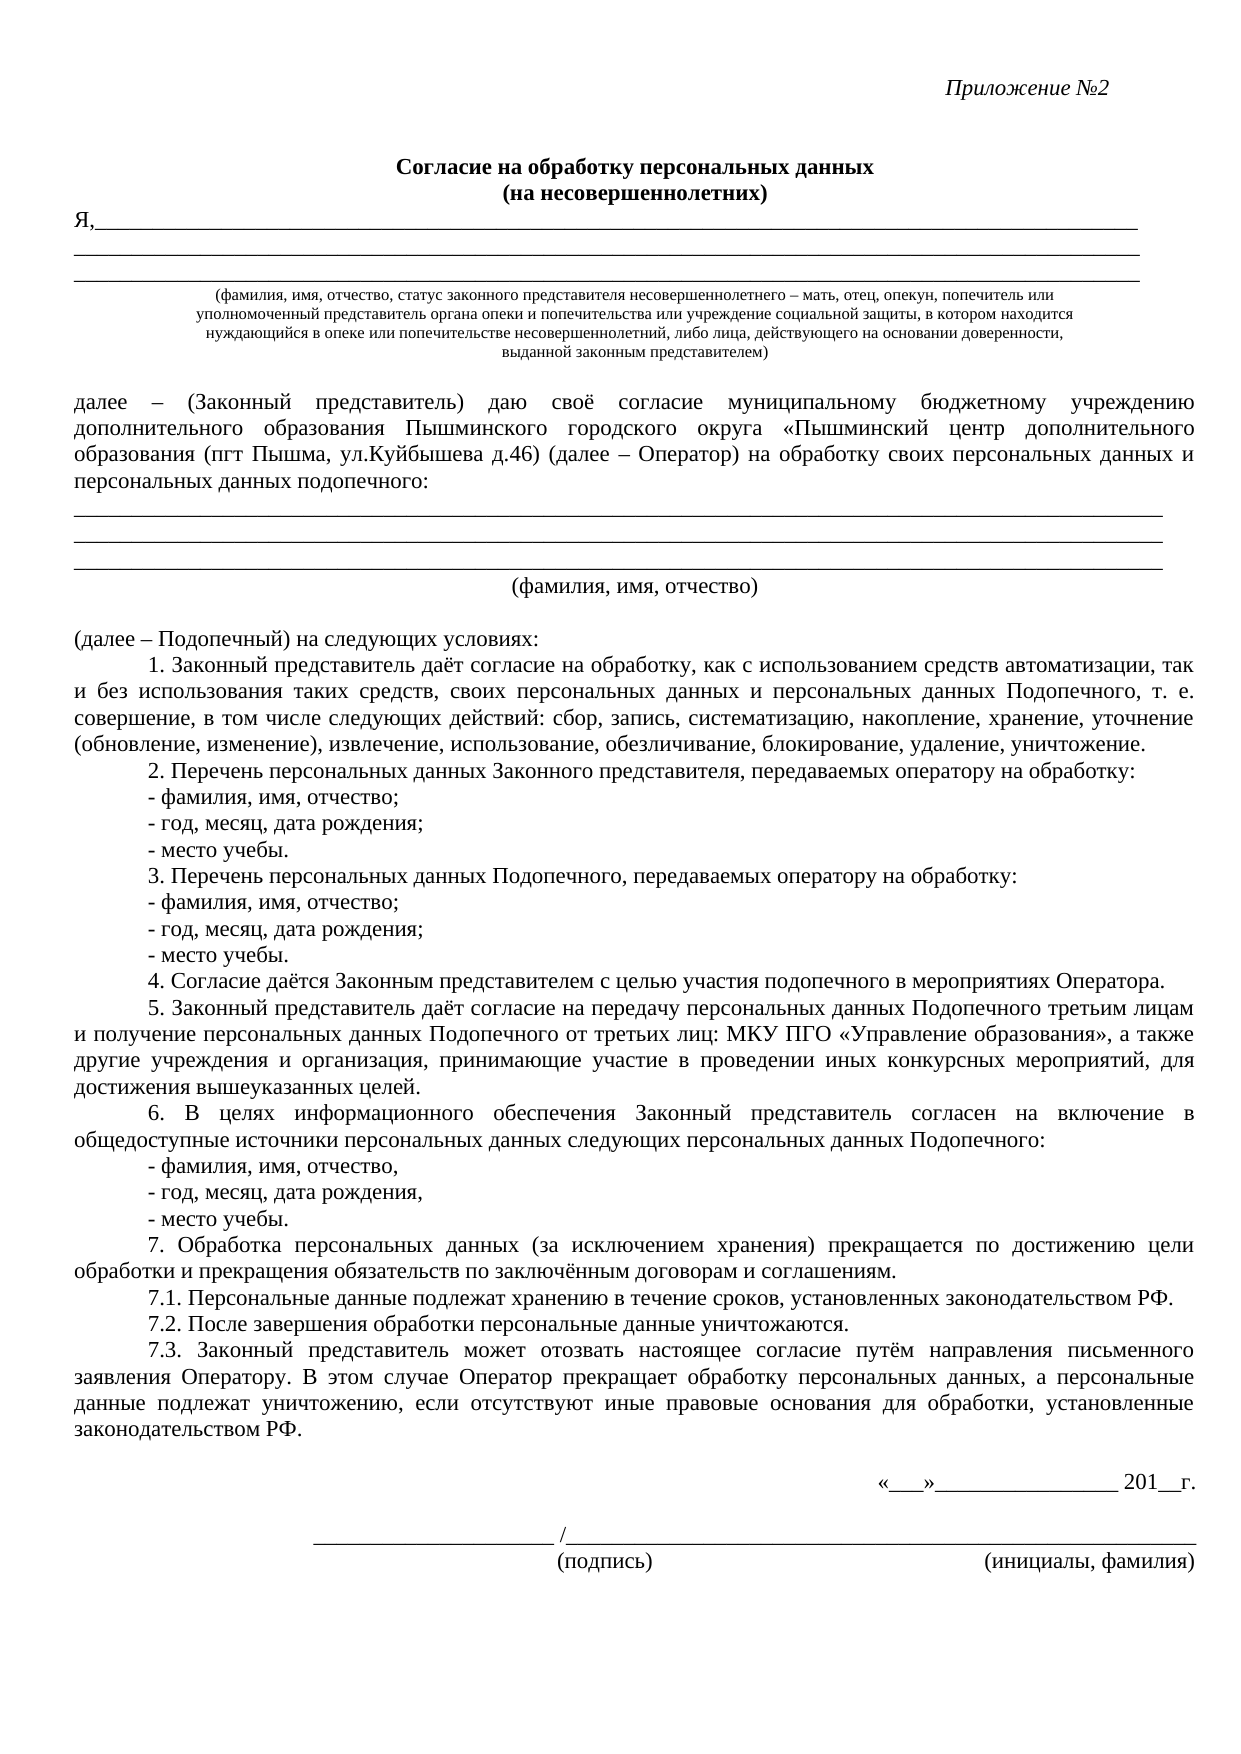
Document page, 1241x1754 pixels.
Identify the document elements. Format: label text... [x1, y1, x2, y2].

text _______________________________________________________________________________________________ [74, 493, 1196, 519]
text 7.3. Законный представитель может отозвать настоящее согласие путём направления письменного заявления Оператору. В этом случае Оператор прекращает обработку персональных данных, а персональные данные подлежат уничтожению, если отсутствуют иные правовые основания для обработки, установленные законодательством РФ. [74, 1336, 1196, 1442]
text 1. Законный представитель даёт согласие на обработку, как с использованием средств автоматизации, так и без использования таких средств, своих персональных данных и персональных данных Подопечного, т. е. совершение, в том числе следующих действий: сбор, запись, систематизацию, накопление, хранение, уточнение (обновление, изменение), извлечение, использование, обезличивание, блокирование, удаление, уничтожение. [74, 651, 1196, 757]
text 7.1. Персональные данные подлежат хранению в течение сроков, установленных законодательством РФ. [74, 1284, 1196, 1310]
text выданной законным представителем) [74, 342, 1196, 361]
text (далее – Подопечный) на следующих условиях: [74, 625, 1196, 651]
text (на несовершеннолетних) [74, 179, 1196, 206]
text далее – (Законный представитель) даю своё согласие муниципальному бюджетному учреждению дополнительного образования Пышминского городского округа «Пышминский центр дополнительного образования (пгт Пышма, ул.Куйбышева д.46) (далее – Оператор) на обработку своих персональных данных и персональных данных подопечного: [74, 388, 1196, 493]
text уполномоченный представитель органа опеки и попечительства или учреждение социальной защиты, в котором находится [74, 304, 1196, 323]
text _____________________ /_______________________________________________________ [74, 1521, 1196, 1547]
text - место учебы. [74, 836, 1196, 862]
text - год, месяц, дата рождения; [74, 809, 1196, 836]
text 7.2. После завершения обработки персональные данные уничтожаются. [74, 1310, 1196, 1336]
text _____________________________________________________________________________________________ [74, 232, 1196, 258]
text - год, месяц, дата рождения; [74, 915, 1196, 941]
text - фамилия, имя, отчество, [74, 1152, 1196, 1178]
text 6. В целях информационного обеспечения Законный представитель согласен на включение в общедоступные источники персональных данных следующих персональных данных Подопечного: [74, 1099, 1196, 1152]
text нуждающийся в опеке или попечительстве несовершеннолетний, либо лица, действующего на основании доверенности, [74, 323, 1196, 342]
text Приложение №2 [185, 74, 1196, 100]
text 5. Законный представитель даёт согласие на передачу персональных данных Подопечного третьим лицам и получение персональных данных Подопечного от третьих лиц: МКУ ПГО «Управление образования», а также другие учреждения и организация, принимающие участие в проведении иных конкурсных мероприятий, для достижения вышеуказанных целей. [74, 994, 1196, 1099]
text - место учебы. [74, 941, 1196, 967]
text - фамилия, имя, отчество; [74, 888, 1196, 915]
text (подпись) (инициалы, фамилия) [74, 1547, 1196, 1574]
text 3. Перечень персональных данных Подопечного, передаваемых оператору на обработку: [74, 862, 1196, 888]
text Я,___________________________________________________________________________________________ [74, 206, 1196, 232]
text (фамилия, имя, отчество, статус законного представителя несовершеннолетнего – мать, отец, опекун, попечитель или [74, 285, 1196, 304]
text Согласие на обработку персональных данных [74, 153, 1196, 179]
text «___»________________ 201__г. [74, 1468, 1196, 1494]
text 7. Обработка персональных данных (за исключением хранения) прекращается по достижению цели обработки и прекращения обязательств по заключённым договорам и соглашениям. [74, 1231, 1196, 1284]
text 4. Согласие даётся Законным представителем с целью участия подопечного в мероприятиях Оператора. [74, 967, 1196, 994]
text - фамилия, имя, отчество; [74, 783, 1196, 809]
text _______________________________________________________________________________________________ [74, 519, 1196, 546]
text (фамилия, имя, отчество) [74, 572, 1196, 598]
text - место учебы. [147, 1205, 1196, 1231]
text 2. Перечень персональных данных Законного представителя, передаваемых оператору на обработку: [74, 757, 1196, 783]
text _______________________________________________________________________________________________ [74, 546, 1196, 572]
text - год, месяц, дата рождения, [74, 1178, 1196, 1205]
text _____________________________________________________________________________________________ [74, 258, 1196, 285]
